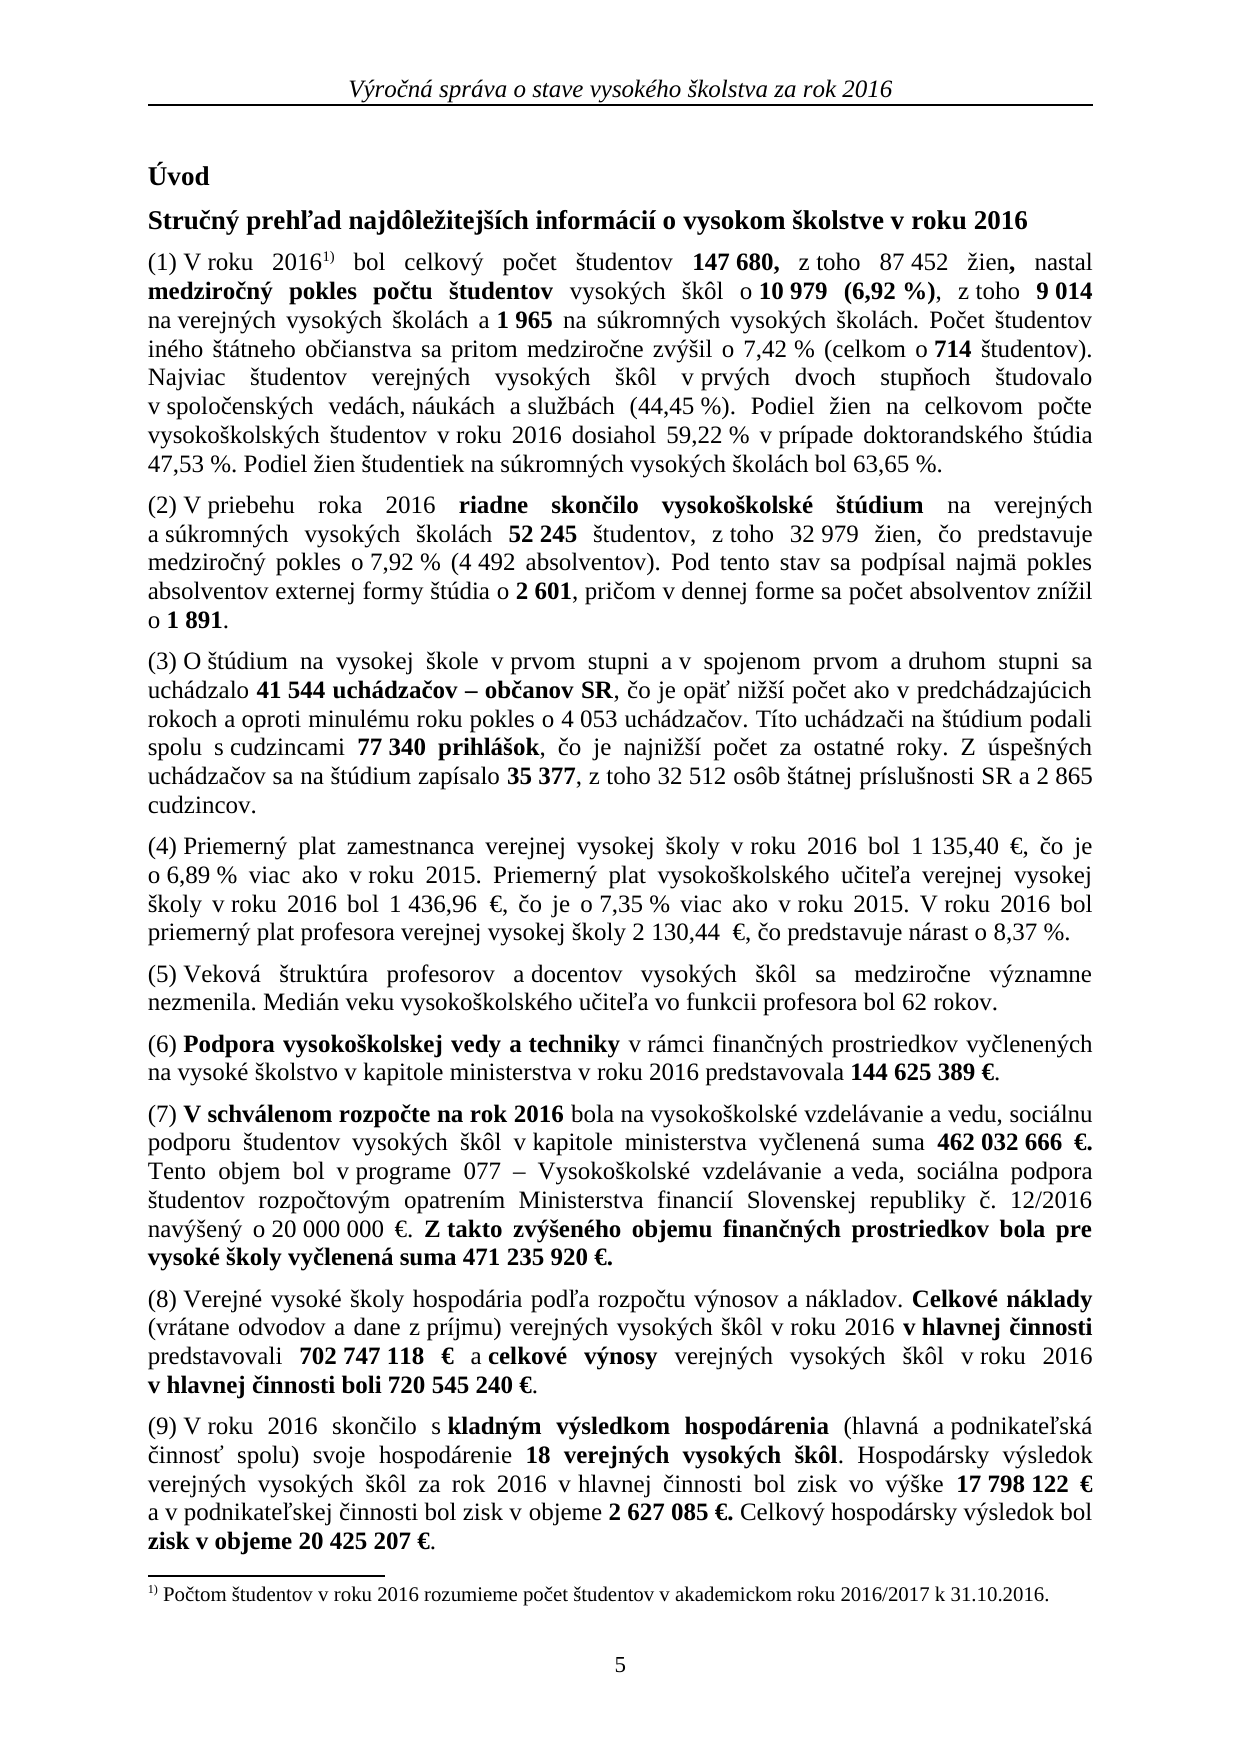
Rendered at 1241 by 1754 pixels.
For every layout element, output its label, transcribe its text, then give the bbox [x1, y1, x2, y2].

text Priemerný plat zamestnanca verejnej vysokej školy v roku 2016 bol 1 135,40 €, čo je o 6,89 % viac ako v roku 2015. Priemerný plat vysokoškolského učiteľa verejnej vysokej školy v roku 2016 bol 1 436,96 €, čo je o 7,35 % viac ako v roku 2015. V roku 2016 bol priemerný plat profesora verejnej vysokej školy 2 130,44 €, čo predstavuje nárast o 8,37 %. [148, 831, 1093, 946]
text V schválenom rozpočte na rok 2016 bola na vysokoškolské vzdelávanie a vedu, sociálnu podporu študentov vysokých škôl v kapitole ministerstva vyčlenená suma 462 032 666 €. Tento objem bol v programe 077 – Vysokoškolské vzdelávanie a veda, sociálna podpora študentov rozpočtovým opatrením Ministerstva financií Slovenskej republiky č. 12/2016 navýšený o 20 000 000 €. Z takto zvýšeného objemu finančných prostriedkov bola pre vysoké školy vyčlenená suma 471 235 920 €. [148, 1099, 1093, 1271]
text V roku 2016 skončilo s kladným výsledkom hospodárenia (hlavná a podnikateľská činnosť spolu) svoje hospodárenie 18 verejných vysokých škôl. Hospodársky výsledok verejných vysokých škôl za rok 2016 v hlavnej činnosti bol zisk vo výške 17 798 122 € a v podnikateľskej činnosti bol zisk v objeme 2 627 085 €. Celkový hospodársky výsledok bol zisk v objeme 20 425 207 €. [148, 1411, 1093, 1555]
text Podpora vysokoškolskej vedy a techniky v rámci finančných prostriedkov vyčlenených na vysoké školstvo v kapitole ministerstva v roku 2016 predstavovala 144 625 389 €. [148, 1029, 1093, 1086]
text V priebehu roka 2016 riadne skončilo vysokoškolské štúdium na verejných a súkromných vysokých školách 52 245 študentov, z toho 32 979 žien, čo predstavuje medziročný pokles o 7,92 % (4 492 absolventov). Pod tento stav sa podpísal najmä pokles absolventov externej formy štúdia o 2 601, pričom v dennej forme sa počet absolventov znížil o 1 891. [148, 490, 1093, 634]
list Úvod [148, 160, 1093, 191]
list Stručný prehľad najdôležitejších informácií o vysokom školstve v roku 2016 [148, 204, 1093, 235]
text Verejné vysoké školy hospodária podľa rozpočtu výnosov a nákladov. Celkové náklady (vrátane odvodov a dane z príjmu) verejných vysokých škôl v roku 2016 v hlavnej činnosti predstavovali 702 747 118 € a celkové výnosy verejných vysokých škôl v roku 2016 v hlavnej činnosti boli 720 545 240 €. [148, 1284, 1093, 1399]
text Veková štruktúra profesorov a docentov vysokých škôl sa medziročne významne nezmenila. Medián veku vysokoškolského učiteľa vo funkcii profesora bol 62 rokov. [148, 959, 1093, 1016]
text V roku 2016) bol celkový počet študentov 147 680, z toho 87 452 žien, nastal medziročný pokles počtu študentov vysokých škôl o 10 979 (6,92 %), z toho 9 014 na verejných vysokých školách a 1 965 na súkromných vysokých školách. Počet študentov iného štátneho občianstva sa pritom medziročne zvýšil o 7,42 % (celkom o 714 študentov). Najviac študentov verejných vysokých škôl v prvých dvoch stupňoch študovalo v spoločenských vedách, náukách a službách (44,45 %). Podiel žien na celkovom počte vysokoškolských študentov v roku 2016 dosiahol 59,22 % v prípade doktorandského štúdia 47,53 %. Podiel žien študentiek na súkromných vysokých školách bol 63,65 %. [148, 247, 1093, 477]
text O štúdium na vysokej škole v prvom stupni a v spojenom prvom a druhom stupni sa uchádzalo 41 544 uchádzačov – občanov SR, čo je opäť nižší počet ako v predchádzajúcich rokoch a oproti minulému roku pokles o 4 053 uchádzačov. Títo uchádzači na štúdium podali spolu s cudzincami 77 340 prihlášok, čo je najnižší počet za ostatné roky. Z úspešných uchádzačov sa na štúdium zapísalo 35 377, z toho 32 512 osôb štátnej príslušnosti SR a 2 865 cudzincov. [148, 646, 1093, 819]
